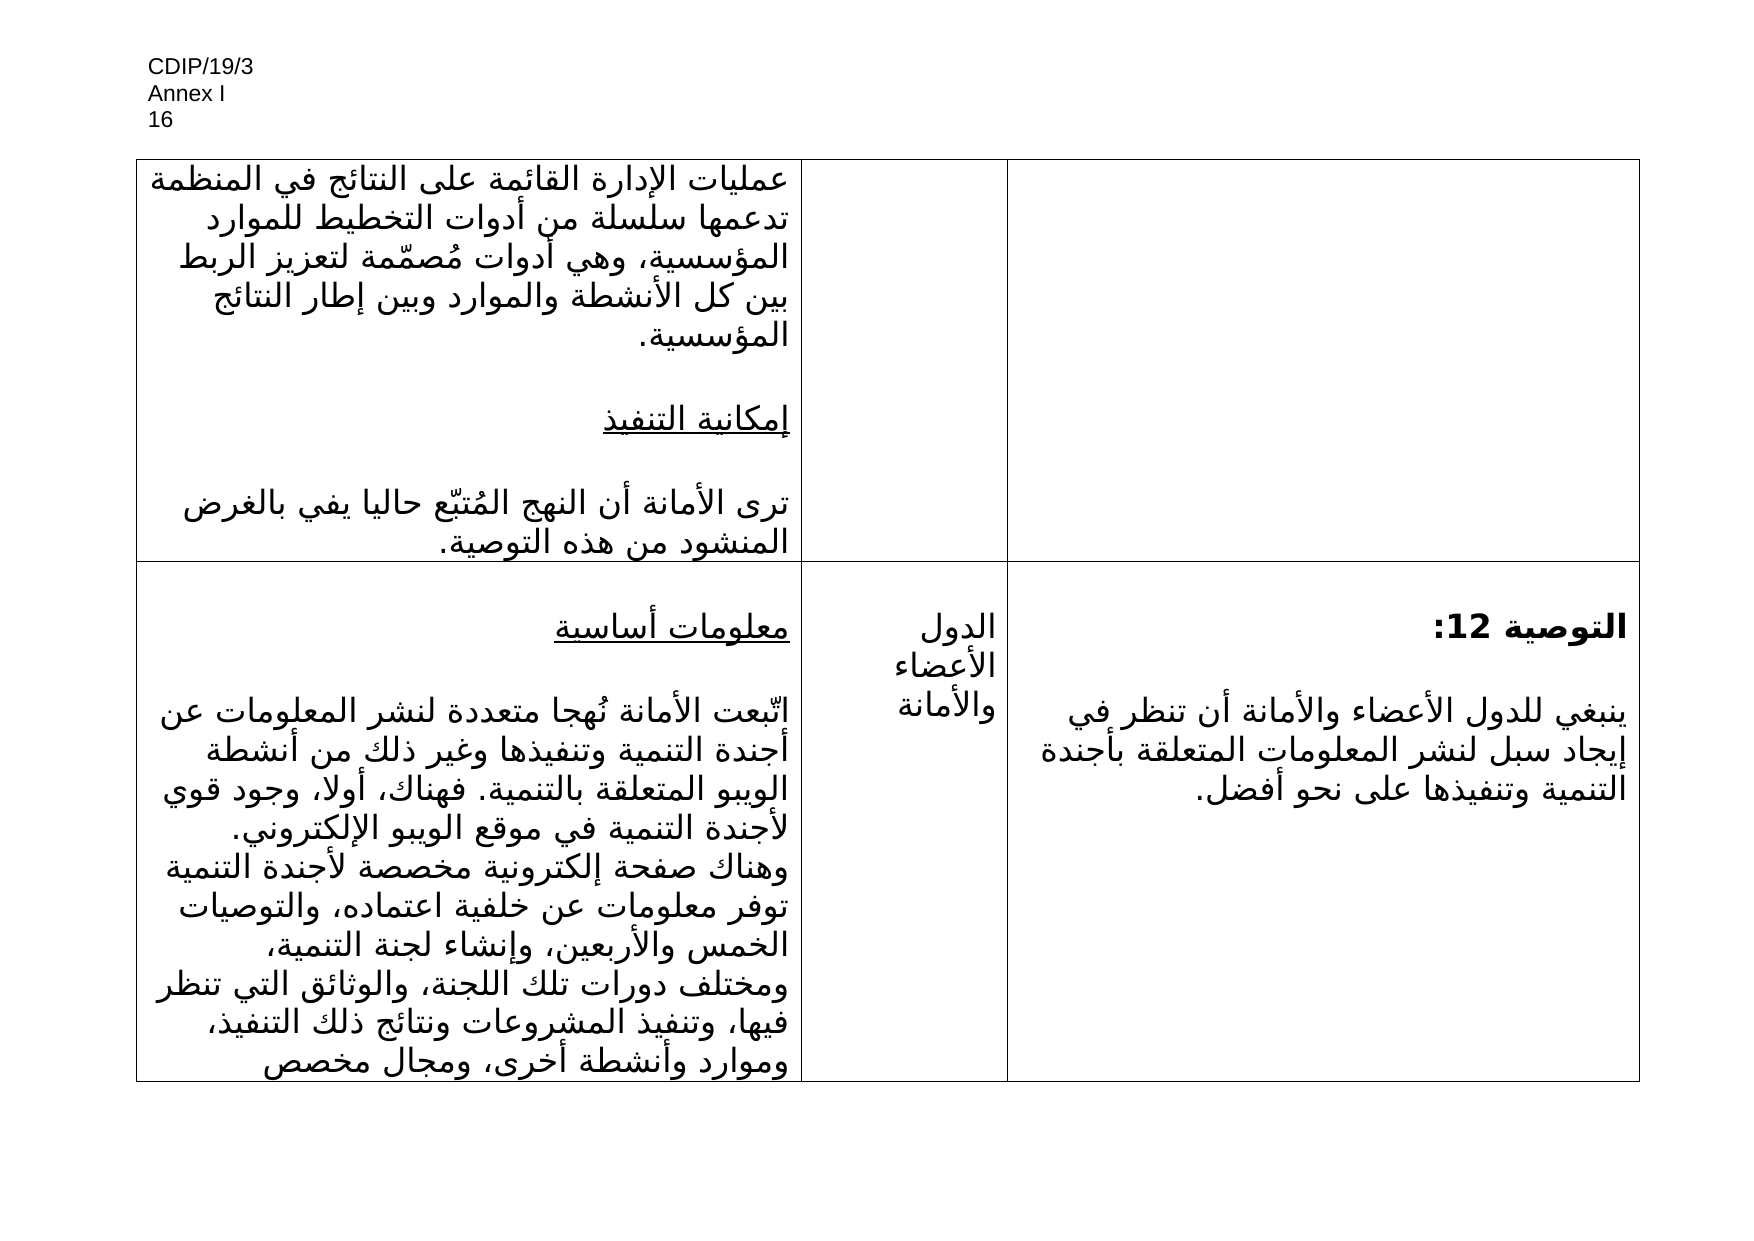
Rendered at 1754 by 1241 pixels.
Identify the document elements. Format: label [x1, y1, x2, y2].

table_cell [137, 160, 801, 561]
table_cell [802, 562, 1007, 1081]
table_cell [137, 562, 801, 1081]
table_cell [802, 160, 1007, 561]
table_cell [1008, 562, 1639, 1081]
table_cell [1008, 160, 1639, 561]
